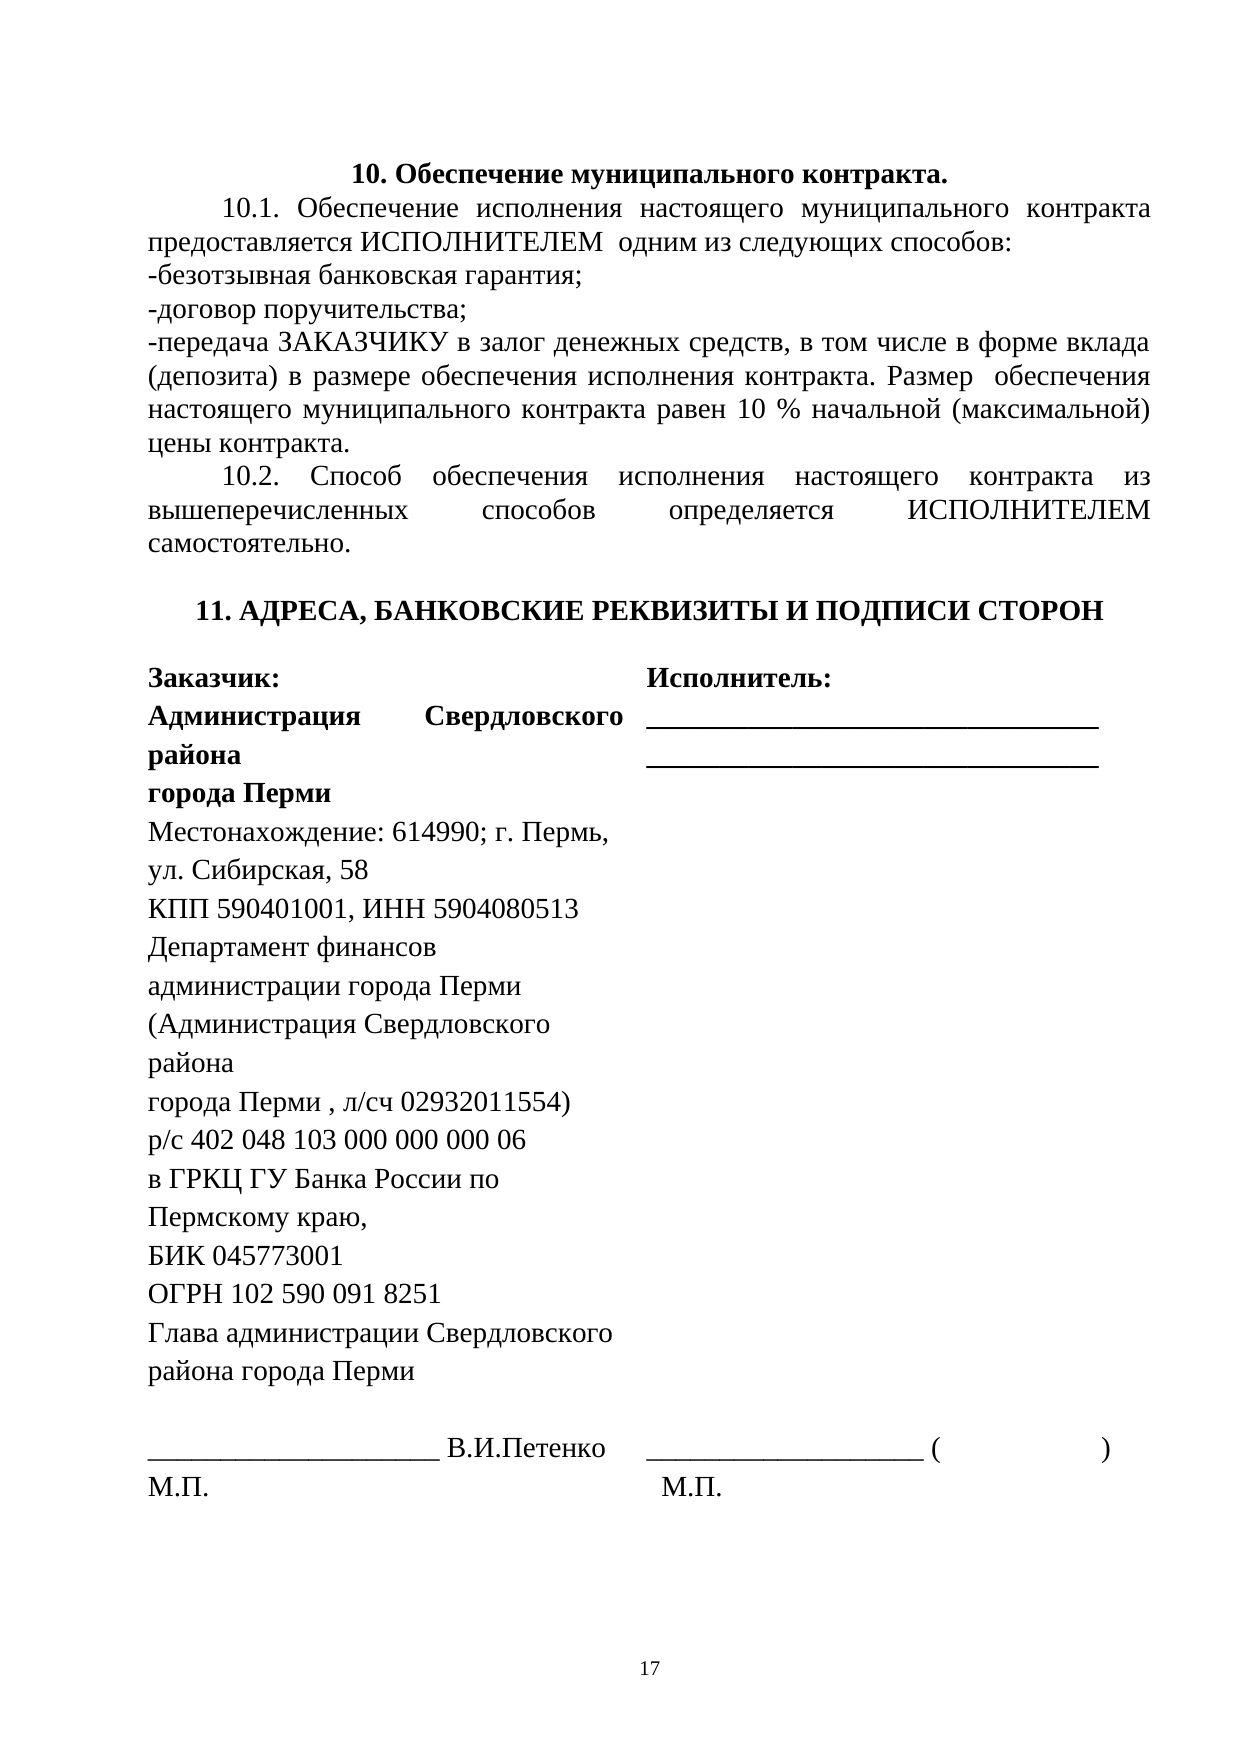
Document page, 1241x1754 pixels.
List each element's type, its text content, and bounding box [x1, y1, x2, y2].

table_header Заказчик: Администрация Свердловского района города Перми Местонахождение: 614990; г. Пермь, ул. Сибирская, 58 КПП 590401001, ИНН 5904080513 Департамент финансов администрации города Перми (Администрация Свердловского района города Перми , л/сч 02932011554) р/с 402 048 103 000 000 000 06 в ГРКЦ ГУ Банка России по Пермскому краю, БИК 045773001 ОГРН 102 590 091 8251 Глава администрации Свердловского района города Перми ____________________ В.И.Петенко М.П. [136, 660, 635, 1546]
text 10.2. Способ обеспечения исполнения настоящего контракта из вышеперечисленных способов определяется ИСПОЛНИТЕЛЕМ самостоятельно. [148, 458, 1152, 559]
text 10. Обеспечение муниципального контракта. [148, 157, 1152, 190]
text 10.1. Обеспечение исполнения настоящего муниципального контракта предоставляется ИСПОЛНИТЕЛЕМ одним из следующих способов: [148, 190, 1152, 257]
text 11. АДРЕСА, БАНКОВСКИЕ РЕКВИЗИТЫ И ПОДПИСИ СТОРОН [148, 593, 1152, 626]
text -передача ЗАКАЗЧИКУ в залог денежных средств, в том числе в форме вклада (депозита) в размере обеспечения исполнения контракта. Размер обеспечения настоящего муниципального контракта равен 10 % начальной (максимальной) цены контракта. [148, 324, 1152, 458]
table_header Исполнитель: _______________________________ _______________________________ ___________________ ( ) М.П. [635, 660, 1122, 1546]
text -договор поручительства; [148, 291, 1152, 324]
text -безотзывная банковская гарантия; [148, 257, 1152, 291]
